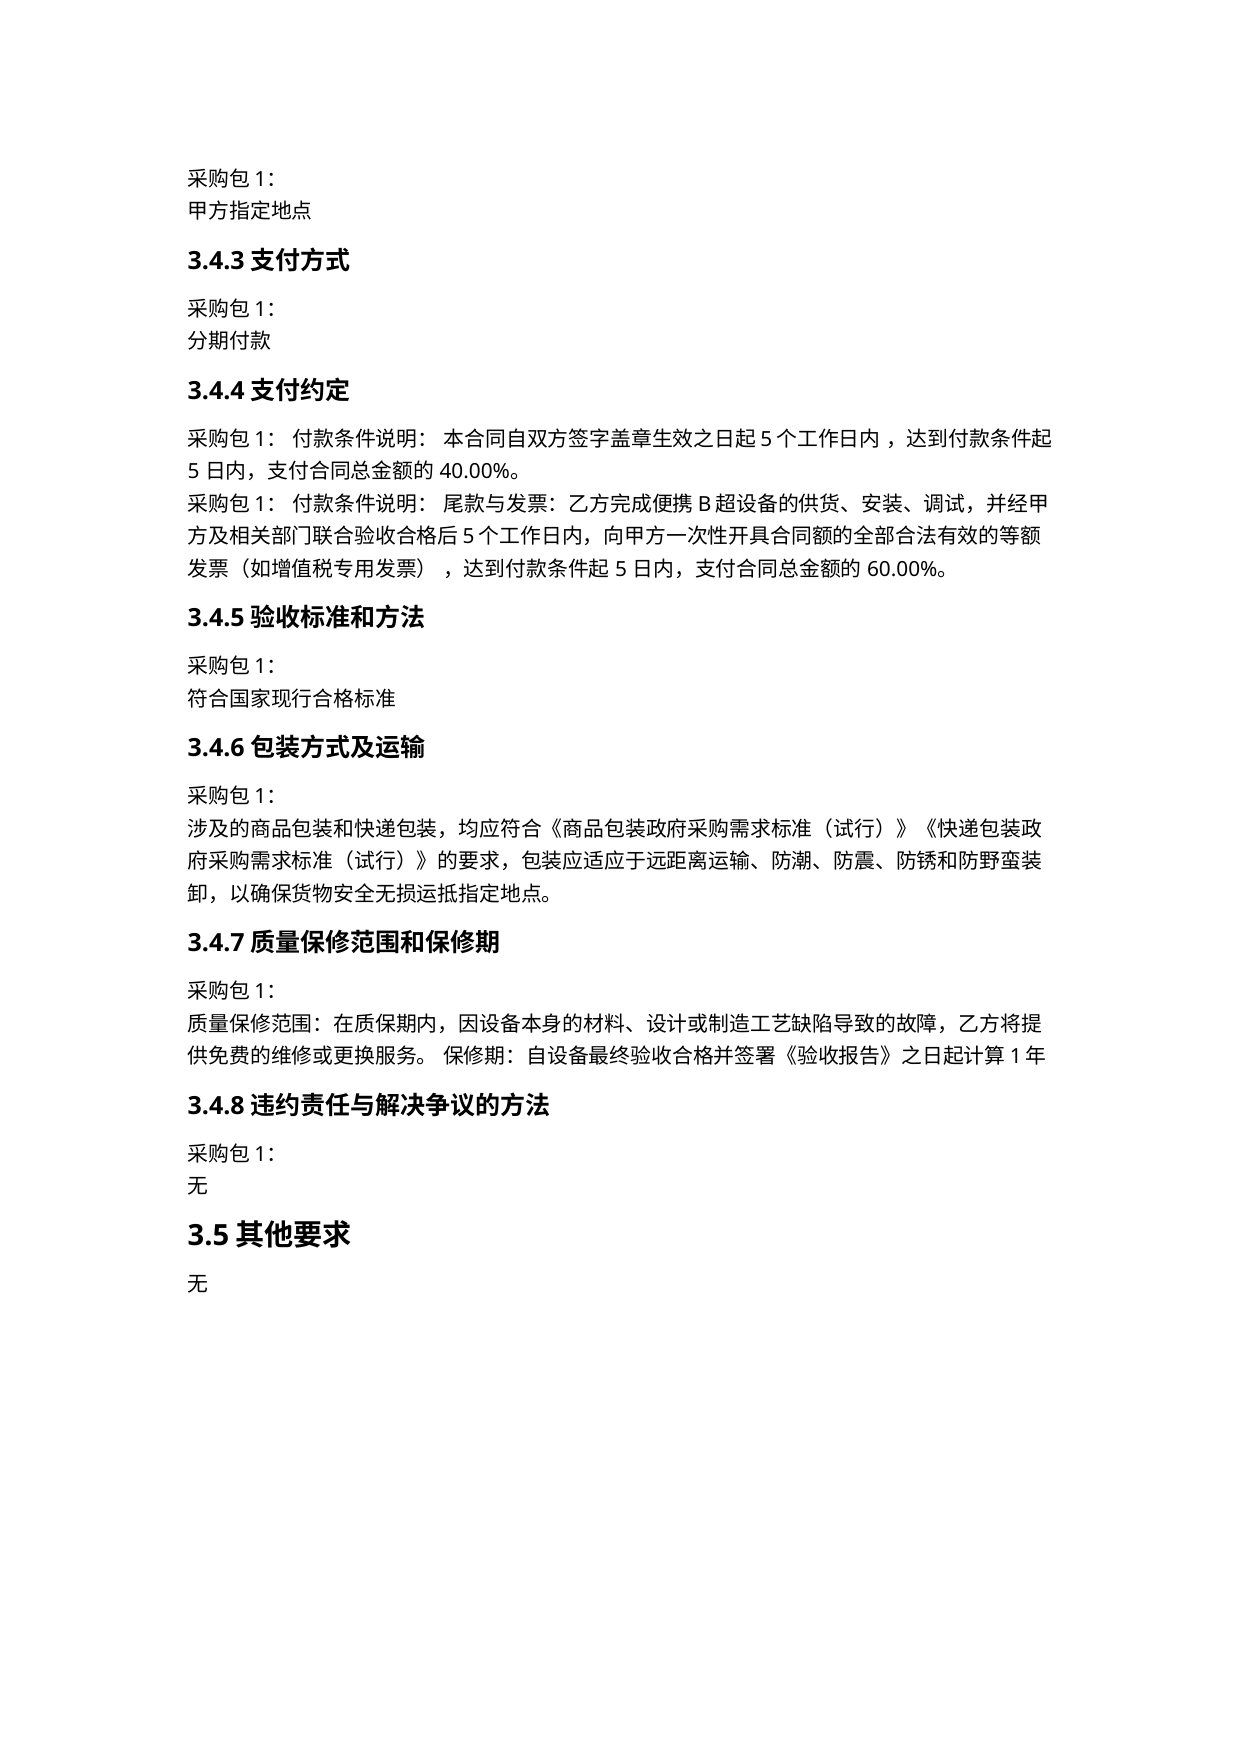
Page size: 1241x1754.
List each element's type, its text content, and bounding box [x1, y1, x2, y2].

text 甲方指定地点 [187, 194, 1053, 227]
text 3.4.7质量保修范围和保修期 [187, 909, 1053, 974]
text 3.4.8违约责任与解决争议的方法 [187, 1072, 1053, 1137]
text 采购包1： [187, 779, 1053, 812]
text 分期付款 [187, 324, 1053, 357]
text 3.5其他要求 [187, 1202, 1053, 1267]
text 3.4.4支付约定 [187, 357, 1053, 422]
text 无 [187, 1169, 1053, 1202]
text 质量保修范围：在质保期内，因设备本身的材料、设计或制造工艺缺陷导致的故障，乙方将提供免费的维修或更换服务。 保修期：自设备最终验收合格并签署《验收报告》之日起计算1年 [187, 1007, 1053, 1072]
text 符合国家现行合格标准 [187, 682, 1053, 714]
text 3.4.3支付方式 [187, 227, 1053, 292]
text 采购包1： 付款条件说明： 本合同自双方签字盖章生效之日起5个工作日内 ，达到付款条件起 5 日内，支付合同总金额的 40.00%。 [187, 422, 1053, 487]
text 采购包1： [187, 1137, 1053, 1169]
text 3.4.5验收标准和方法 [187, 584, 1053, 649]
text 3.4.6包装方式及运输 [187, 714, 1053, 779]
text 采购包1： [187, 649, 1053, 682]
text 采购包1： [187, 974, 1053, 1007]
text 涉及的商品包装和快递包装，均应符合《商品包装政府采购需求标准（试行）》《快递包装政府采购需求标准（试行）》的要求，包装应适应于远距离运输、防潮、防震、防锈和防野蛮装卸，以确保货物安全无损运抵指定地点。 [187, 812, 1053, 909]
text 采购包1： 付款条件说明： 尾款与发票：乙方完成便携B超设备的供货、安装、调试，并经甲方及相关部门联合验收合格后5个工作日内，向甲方一次性开具合同额的全部合法有效的等额发票（如增值税专用发票） ，达到付款条件起 5 日内，支付合同总金额的 60.00%。 [187, 487, 1053, 584]
text 采购包1： [187, 292, 1053, 324]
text 无 [187, 1267, 1053, 1299]
text 采购包1： [187, 162, 1053, 194]
